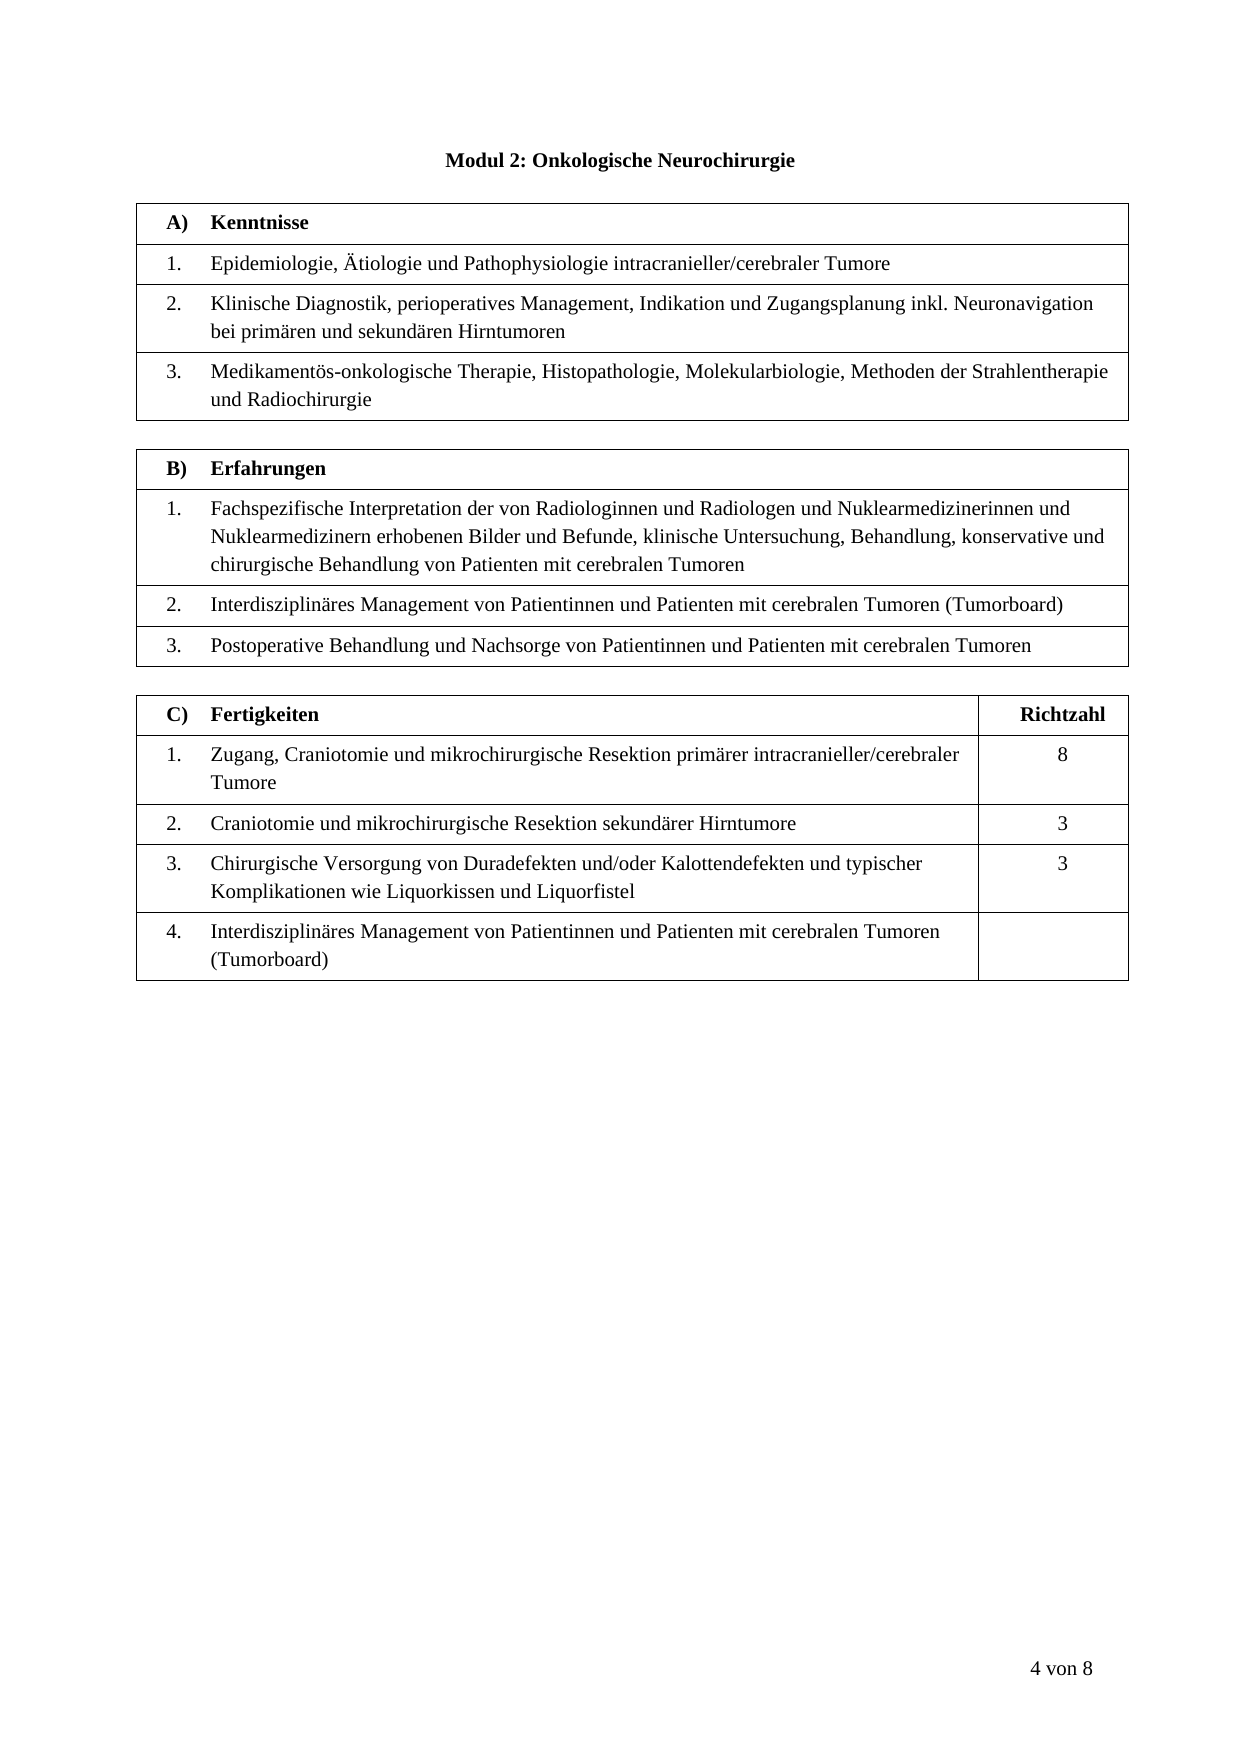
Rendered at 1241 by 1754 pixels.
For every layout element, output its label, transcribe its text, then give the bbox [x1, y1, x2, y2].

table_cell 3 [979, 845, 1128, 912]
table_cell Medikamentös-onkologische Therapie, Histopathologie, Molekularbiologie, Methoden der Strahlentherapie und Radiochirurgie [137, 353, 1128, 420]
table_cell Epidemiologie, Ätiologie und Pathophysiologie intracranieller/cerebraler Tumore [137, 245, 1128, 284]
table_cell Chirurgische Versorgung von Duradefekten und/oder Kalottendefekten und typischer Komplikationen wie Liquorkissen und Liquorfistel [137, 845, 978, 912]
table_cell 3 [979, 805, 1128, 844]
table_header C) Fertigkeiten [137, 696, 978, 735]
table_cell Zugang, Craniotomie und mikrochirurgische Resektion primärer intracranieller/cerebraler Tumore [137, 736, 978, 803]
table_cell Fachspezifische Interpretation der von Radiologinnen und Radiologen und Nuklearmedizinerinnen und Nuklearmedizinern erhobenen Bilder und Befunde, klinische Untersuchung, Behandlung, konservative und chirurgische Behandlung von Patienten mit cerebralen Tumoren [137, 490, 1128, 585]
text Modul 2: Onkologische Neurochirurgie [148, 148, 1092, 172]
table_cell Postoperative Behandlung und Nachsorge von Patientinnen und Patienten mit cerebralen Tumoren [137, 627, 1128, 666]
table_cell Klinische Diagnostik, perioperatives Management, Indikation und Zugangsplanung inkl. Neuronavigation bei primären und sekundären Hirntumoren [137, 285, 1128, 352]
table_header B) Erfahrungen [137, 450, 1128, 489]
table_header A) Kenntnisse [137, 204, 1128, 243]
table_cell Interdisziplinäres Management von Patientinnen und Patienten mit cerebralen Tumoren (Tumorboard) [137, 913, 978, 980]
table_cell 8 [979, 736, 1128, 803]
table_cell [979, 913, 1128, 980]
table_header Richtzahl [979, 696, 1128, 735]
table_cell Craniotomie und mikrochirurgische Resektion sekundärer Hirntumore [137, 805, 978, 844]
table_cell Interdisziplinäres Management von Patientinnen und Patienten mit cerebralen Tumoren (Tumorboard) [137, 586, 1128, 626]
